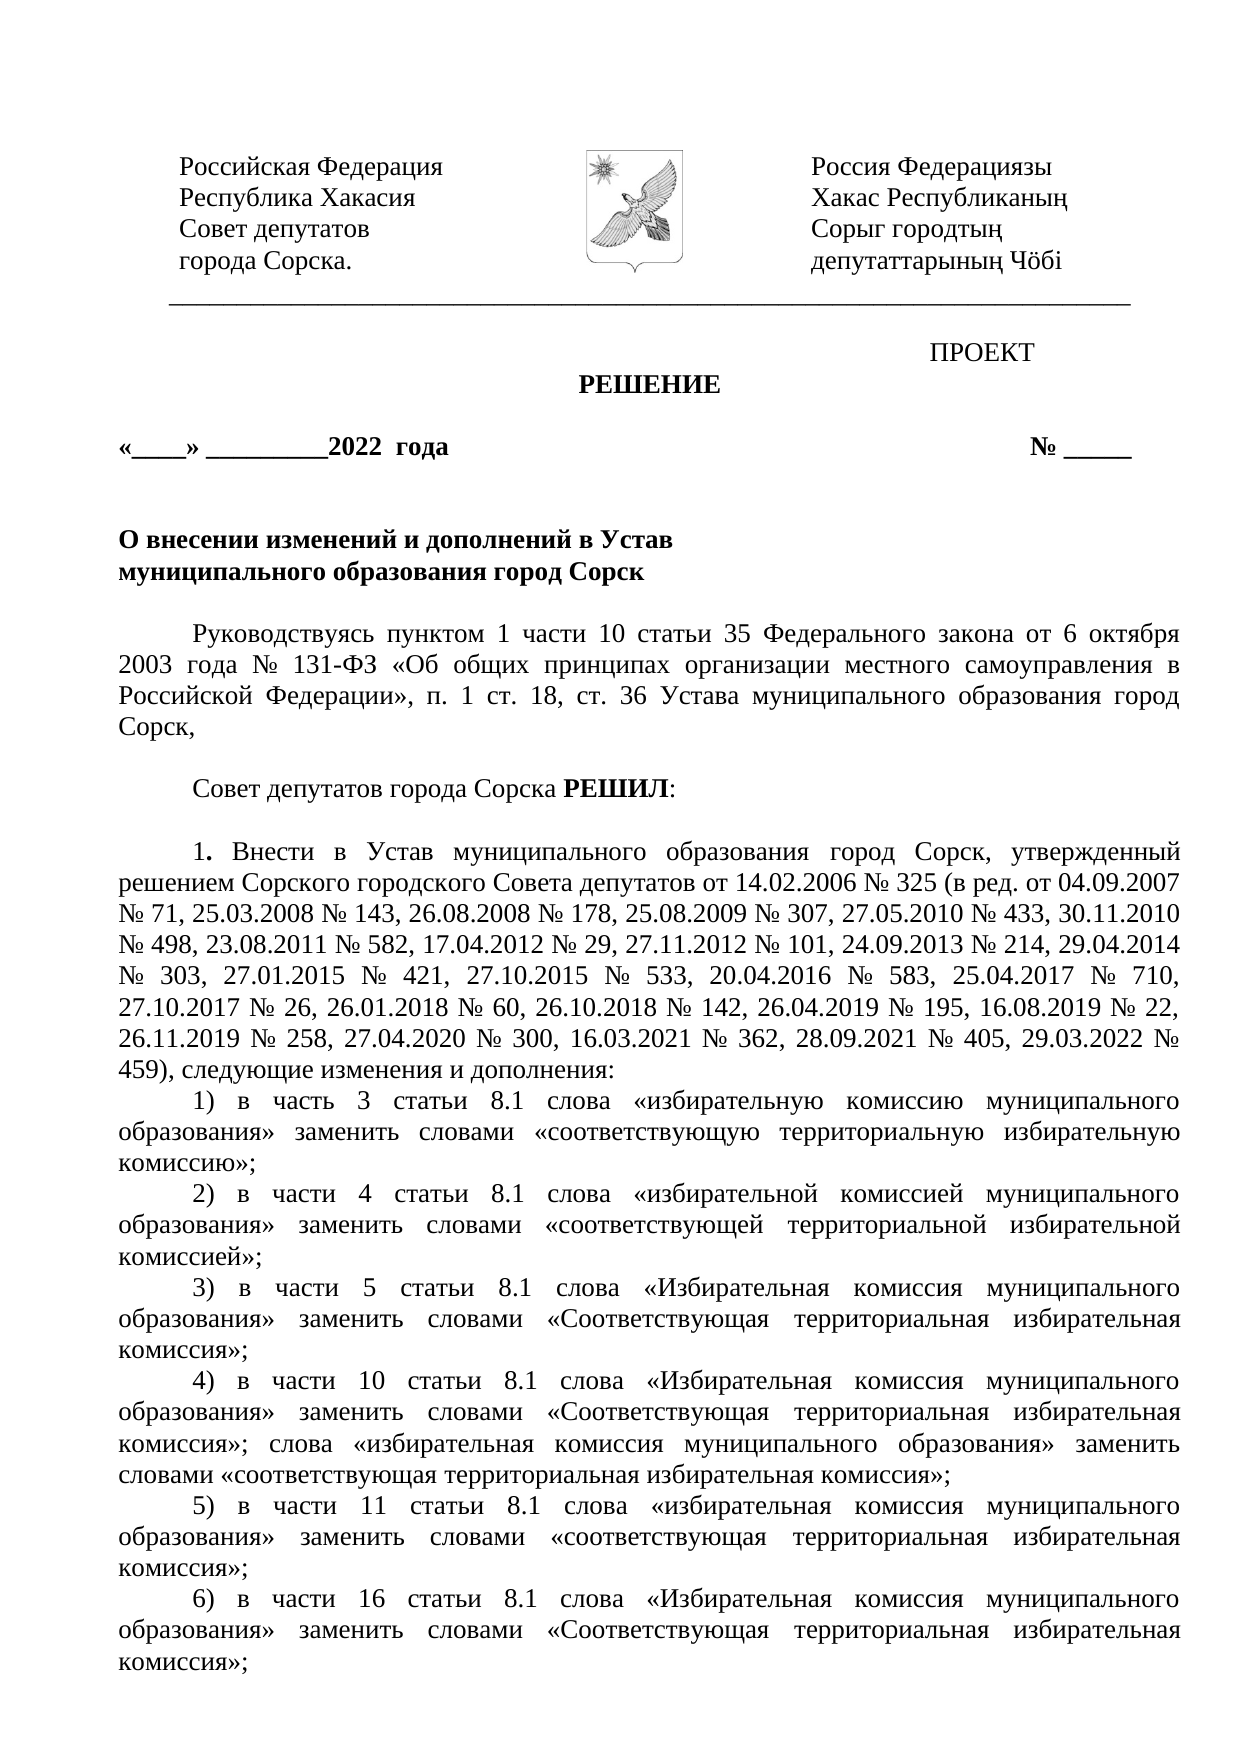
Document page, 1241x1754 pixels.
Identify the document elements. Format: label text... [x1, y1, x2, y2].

text Совет депутатов города Сорска РЕШИЛ: [118, 773, 1181, 804]
table_header [477, 119, 792, 276]
text 2) в части 4 статьи 8.1 слова «избирательной комиссией муниципального образования» заменить словами «соответствующей территориальной избирательной комиссией»; [118, 1177, 1181, 1271]
text 4) в части 10 статьи 8.1 слова «Избирательная комиссия муниципального образования» заменить словами «Соответствующая территориальная избирательная комиссия»; слова «избирательная комиссия муниципального образования» заменить словами «соответствующая территориальная избирательная комиссия»; [118, 1364, 1181, 1489]
text 3) в части 5 статьи 8.1 слова «Избирательная комиссия муниципального образования» заменить словами «Соответствующая территориальная избирательная комиссия»; [118, 1271, 1181, 1364]
text О внесении изменений и дополнений в Устав [118, 523, 1181, 554]
text _______________________________________________________________________ [118, 277, 1181, 308]
picture [586, 150, 683, 273]
text ПРОЕКТ [118, 337, 1181, 368]
table_header Российская Федерация Республика Хакасия Совет депутатов города Сорска. [168, 119, 476, 276]
text 6) в части 16 статьи 8.1 слова «Избирательная комиссия муниципального образования» заменить словами «Соответствующая территориальная избирательная комиссия»; [118, 1582, 1181, 1676]
text 1. Внести в Устав муниципального образования город Сорск, утвержденный решением Сорского городского Совета депутатов от 14.02.2006 № 325 (в ред. от 04.09.2007 № 71, 25.03.2008 № 143, 26.08.2008 № 178, 25.08.2009 № 307, 27.05.2010 № 433, 30.11.2010 № 498, 23.08.2011 № 582, 17.04.2012 № 29, 27.11.2012 № 101, 24.09.2013 № 214, 29.04.2014 № 303, 27.01.2015 № 421, 27.10.2015 № 533, 20.04.2016 № 583, 25.04.2017 № 710, 27.10.2017 № 26, 26.01.2018 № 60, 26.10.2018 № 142, 26.04.2019 № 195, 16.08.2019 № 22, 26.11.2019 № 258, 27.04.2020 № 300, 16.03.2021 № 362, 28.09.2021 № 405, 29.03.2022 № 459), следующие изменения и дополнения: [118, 835, 1181, 1084]
table_header Россия Федерациязы Хакас Республиканың Сорыг городтың депутаттарының Чöбi [793, 119, 1131, 276]
text Руководствуясь пунктом 1 части 10 статьи 35 Федерального закона от 6 октября 2003 года № 131-ФЗ «Об общих принципах организации местного самоуправления в Российской Федерации», п. 1 ст. 18, ст. 36 Устава муниципального образования город Сорск, [118, 617, 1181, 741]
text 1) в часть 3 статьи 8.1 слова «избирательную комиссию муниципального образования» заменить словами «соответствующую территориальную избирательную комиссию»; [118, 1084, 1181, 1177]
text РЕШЕНИЕ [118, 368, 1181, 399]
text муниципального образования город Сорск [118, 554, 1181, 586]
text 5) в части 11 статьи 8.1 слова «избирательная комиссия муниципального образования» заменить словами «соответствующая территориальная избирательная комиссия»; [118, 1489, 1181, 1582]
text «____» _________2022 года № _____ [118, 430, 1181, 461]
